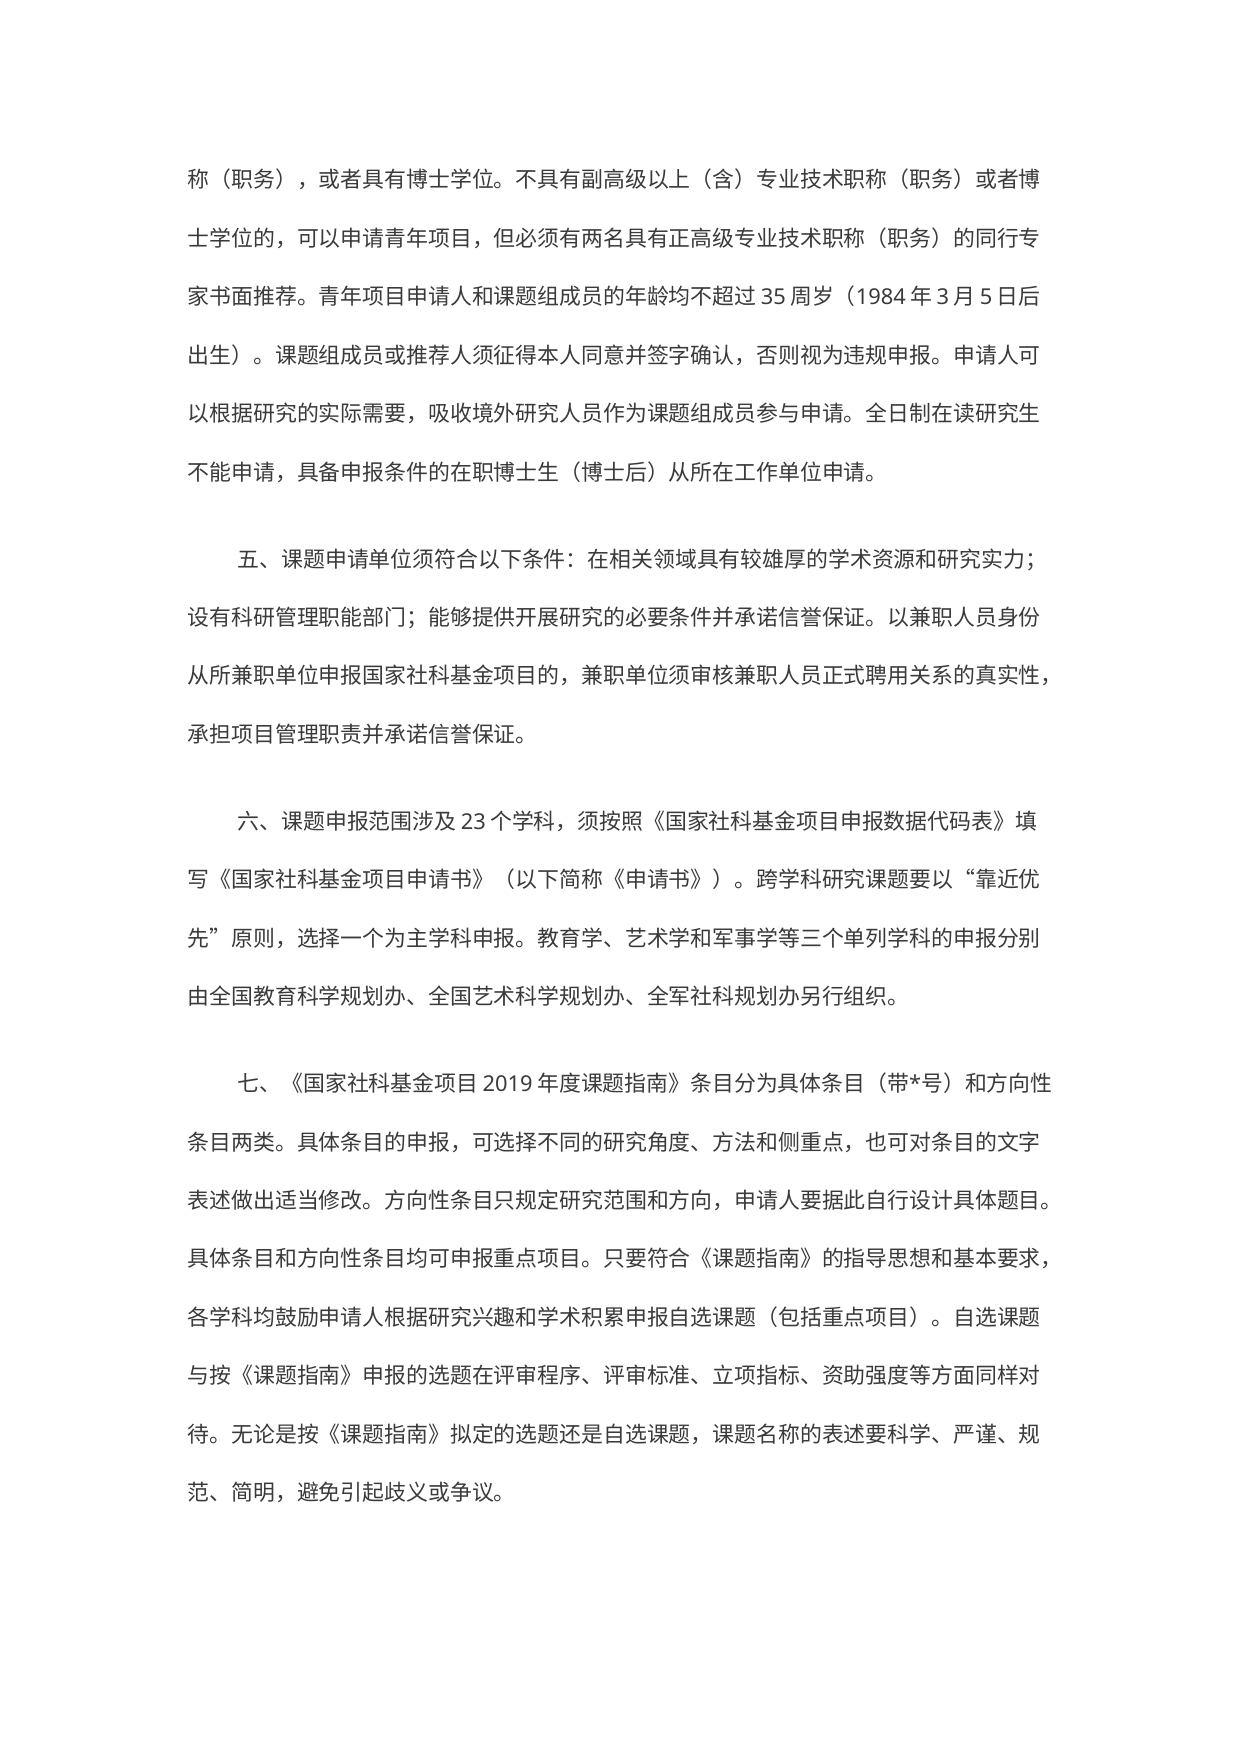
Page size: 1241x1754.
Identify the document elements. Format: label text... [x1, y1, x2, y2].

text 六、课题申报范围涉及23个学科，须按照《国家社科基金项目申报数据代码表》填写《国家社科基金项目申请书》（以下简称《申请书》）。跨学科研究课题要以“靠近优先”原则，选择一个为主学科申报。教育学、艺术学和军事学等三个单列学科的申报分别由全国教育科学规划办、全国艺术科学规划办、全军社科规划办另行组织。 [187, 803, 1053, 1011]
text 五、课题申请单位须符合以下条件：在相关领域具有较雄厚的学术资源和研究实力；设有科研管理职能部门；能够提供开展研究的必要条件并承诺信誉保证。以兼职人员身份从所兼职单位申报国家社科基金项目的，兼职单位须审核兼职人员正式聘用关系的真实性，承担项目管理职责并承诺信誉保证。 [187, 541, 1053, 749]
text 七、《国家社科基金项目2019年度课题指南》条目分为具体条目（带*号）和方向性条目两类。具体条目的申报，可选择不同的研究角度、方法和侧重点，也可对条目的文字表述做出适当修改。方向性条目只规定研究范围和方向，申请人要据此自行设计具体题目。具体条目和方向性条目均可申报重点项目。只要符合《课题指南》的指导思想和基本要求，各学科均鼓励申请人根据研究兴趣和学术积累申报自选课题（包括重点项目）。自选课题与按《课题指南》申报的选题在评审程序、评审标准、立项指标、资助强度等方面同样对待。无论是按《课题指南》拟定的选题还是自选课题，课题名称的表述要科学、严谨、规范、简明，避免引起歧义或争议。 [187, 1066, 1053, 1507]
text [187, 162, 1053, 487]
